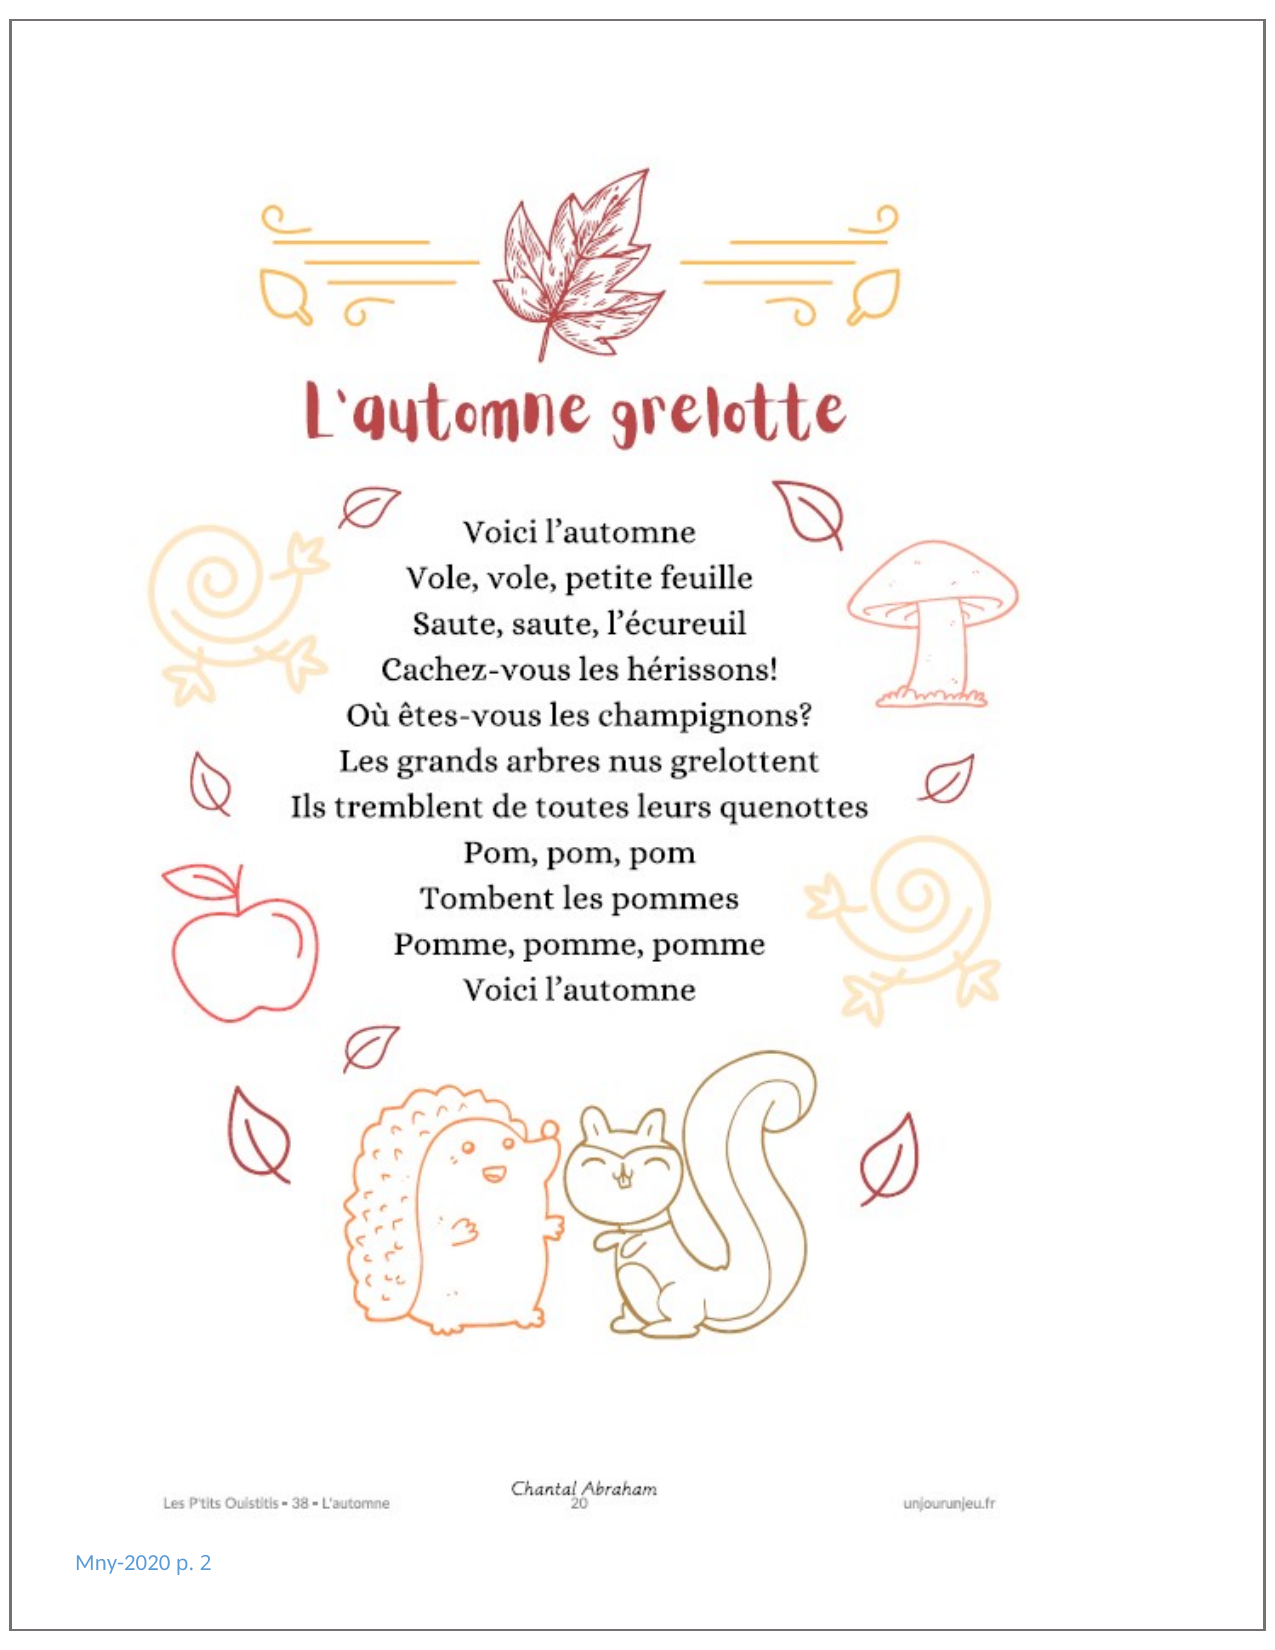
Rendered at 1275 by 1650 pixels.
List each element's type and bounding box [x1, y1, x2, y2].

picture [75, 74, 1063, 1526]
